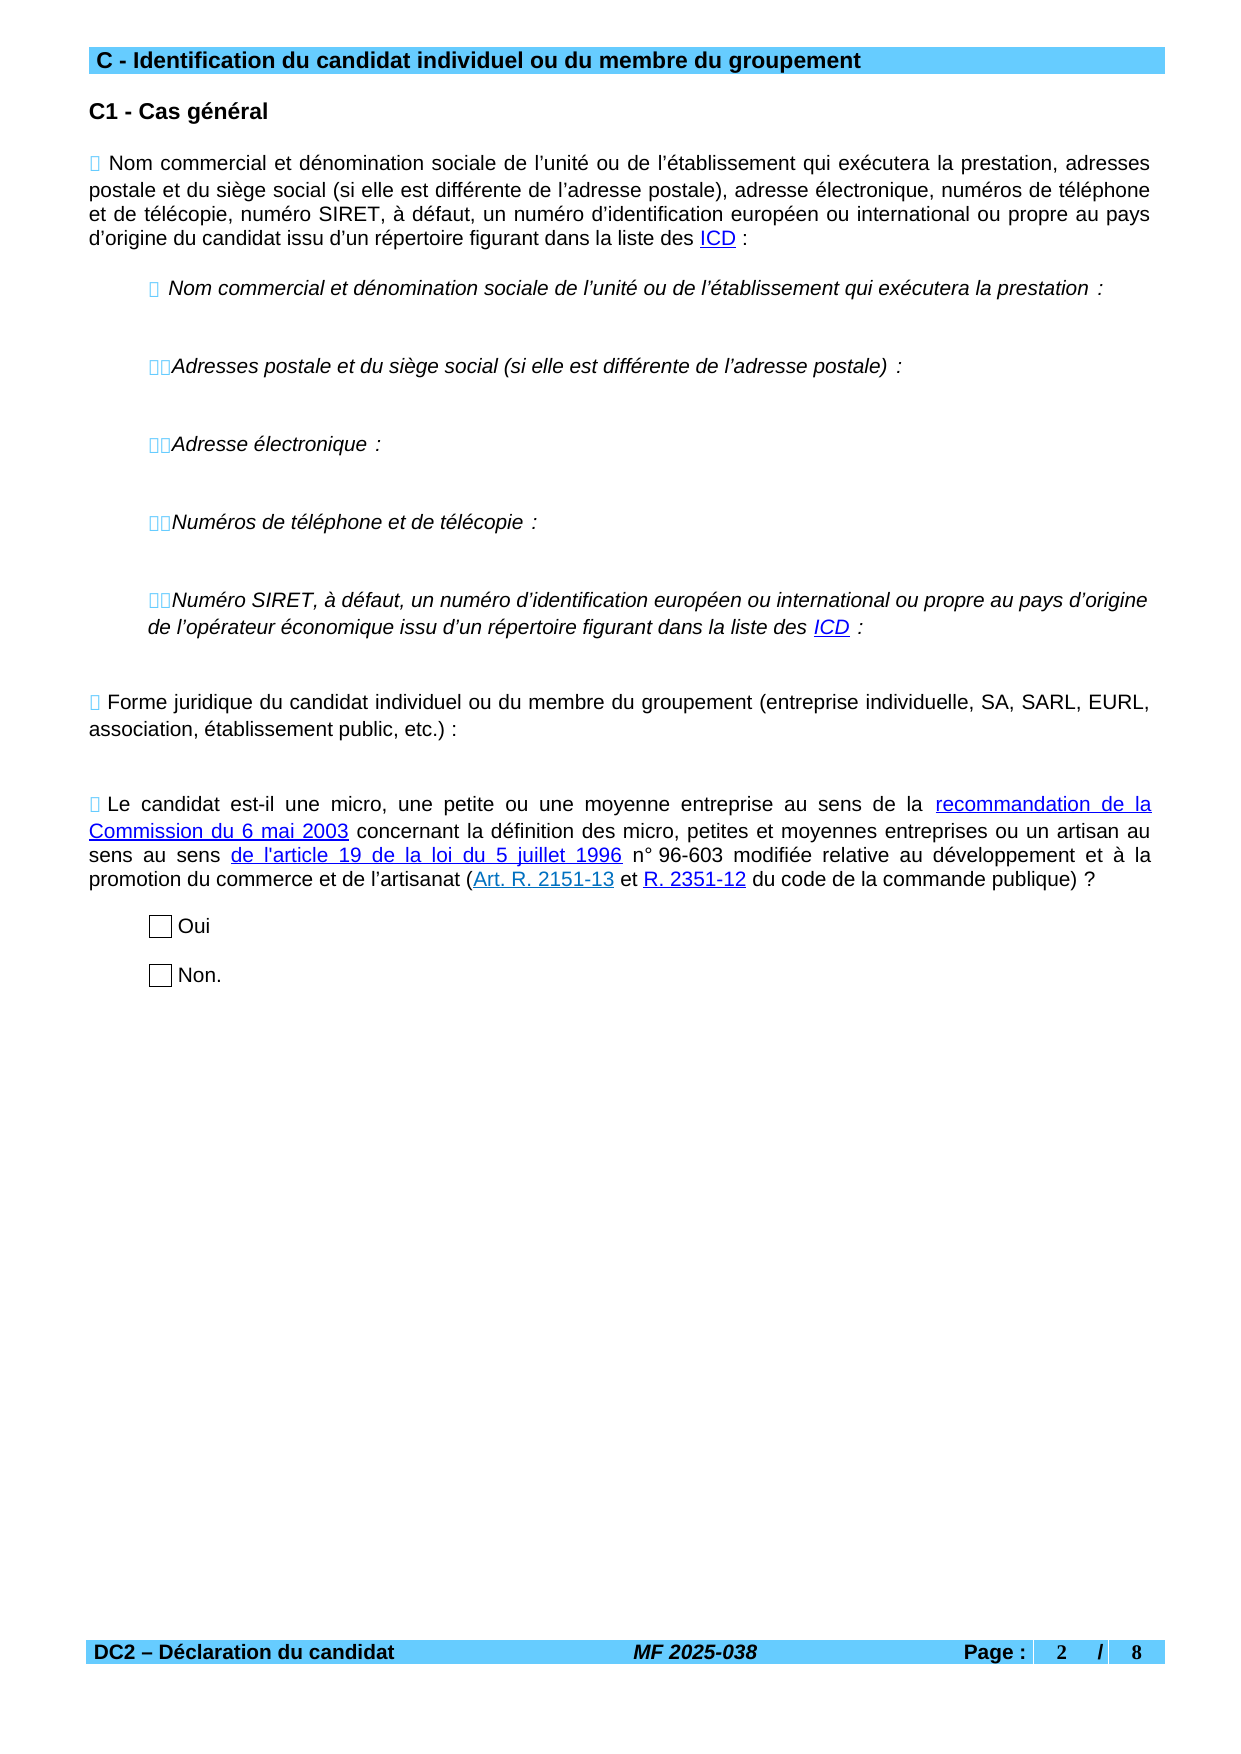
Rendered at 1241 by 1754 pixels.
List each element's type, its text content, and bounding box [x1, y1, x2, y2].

table_header C - Identification du candidat individuel ou du membre du groupement [89, 47, 1165, 74]
subtitle C1 - Cas général [89, 98, 1152, 124]
subtitle Numéros de téléphone et de télécopie : [148, 507, 1152, 537]
text Oui [148, 914, 1152, 938]
text Non. [148, 962, 1152, 987]
subtitle  Nom commercial et dénomination sociale de l’unité ou de l’établissement qui exécutera la prestation : [148, 273, 1152, 303]
subtitle  Nom commercial et dénomination sociale de l’unité ou de l’établissement qui exécutera la prestation, adresses postale et du siège social (si elle est différente de l’adresse postale), adresse électronique, numéros de téléphone et de télécopie, numéro SIRET, à défaut, un numéro d’identification européen ou international ou propre au pays d’origine du candidat issu d’un répertoire figurant dans la liste des ICD : [89, 148, 1152, 249]
subtitle Adresses postale et du siège social (si elle est différente de l’adresse postale) : [148, 351, 1152, 381]
subtitle Adresse électronique : [148, 429, 1152, 459]
text  Forme juridique du candidat individuel ou du membre du groupement (entreprise individuelle, SA, SARL, EURL, association, établissement public, etc.) : [89, 687, 1152, 741]
text  Le candidat est-il une micro, une petite ou une moyenne entreprise au sens de la recommandation de la Commission du 6 mai 2003 concernant la définition des micro, petites et moyennes entreprises ou un artisan au sens au sens de l'article 19 de la loi du 5 juillet 1996 n° 96-603 modifiée relative au développement et à la promotion du commerce et de l’artisanat (Art. R. 2151-13 et R. 2351-12 du code de la commande publique) ? [89, 789, 1152, 890]
subtitle Numéro SIRET, à défaut, un numéro d’identification européen ou international ou propre au pays d’origine de l’opérateur économique issu d’un répertoire figurant dans la liste des ICD : [148, 585, 1152, 639]
